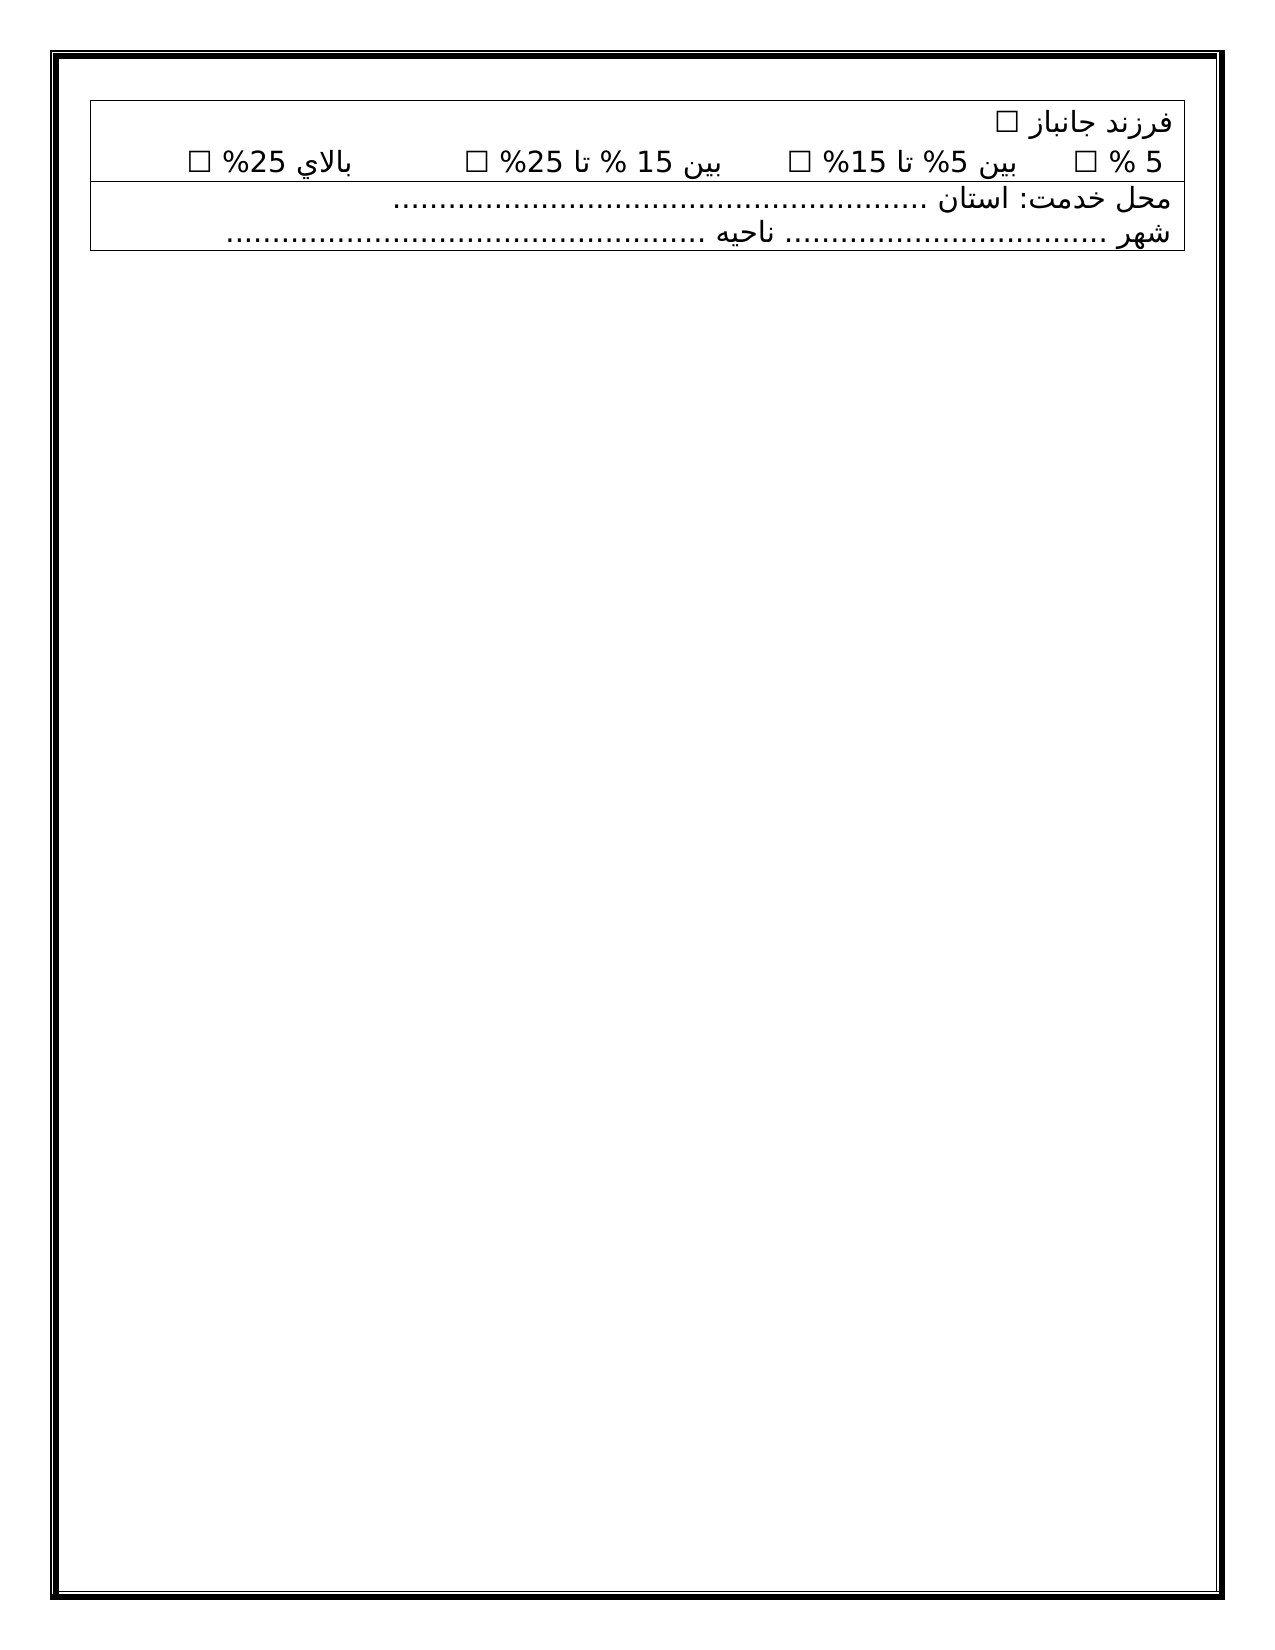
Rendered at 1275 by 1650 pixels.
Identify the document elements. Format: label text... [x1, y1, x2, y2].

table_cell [91, 101, 1184, 181]
table_cell محل خدمت: استان .......................................................... شهر ................................... ناحیه .................................................... [91, 182, 1184, 250]
